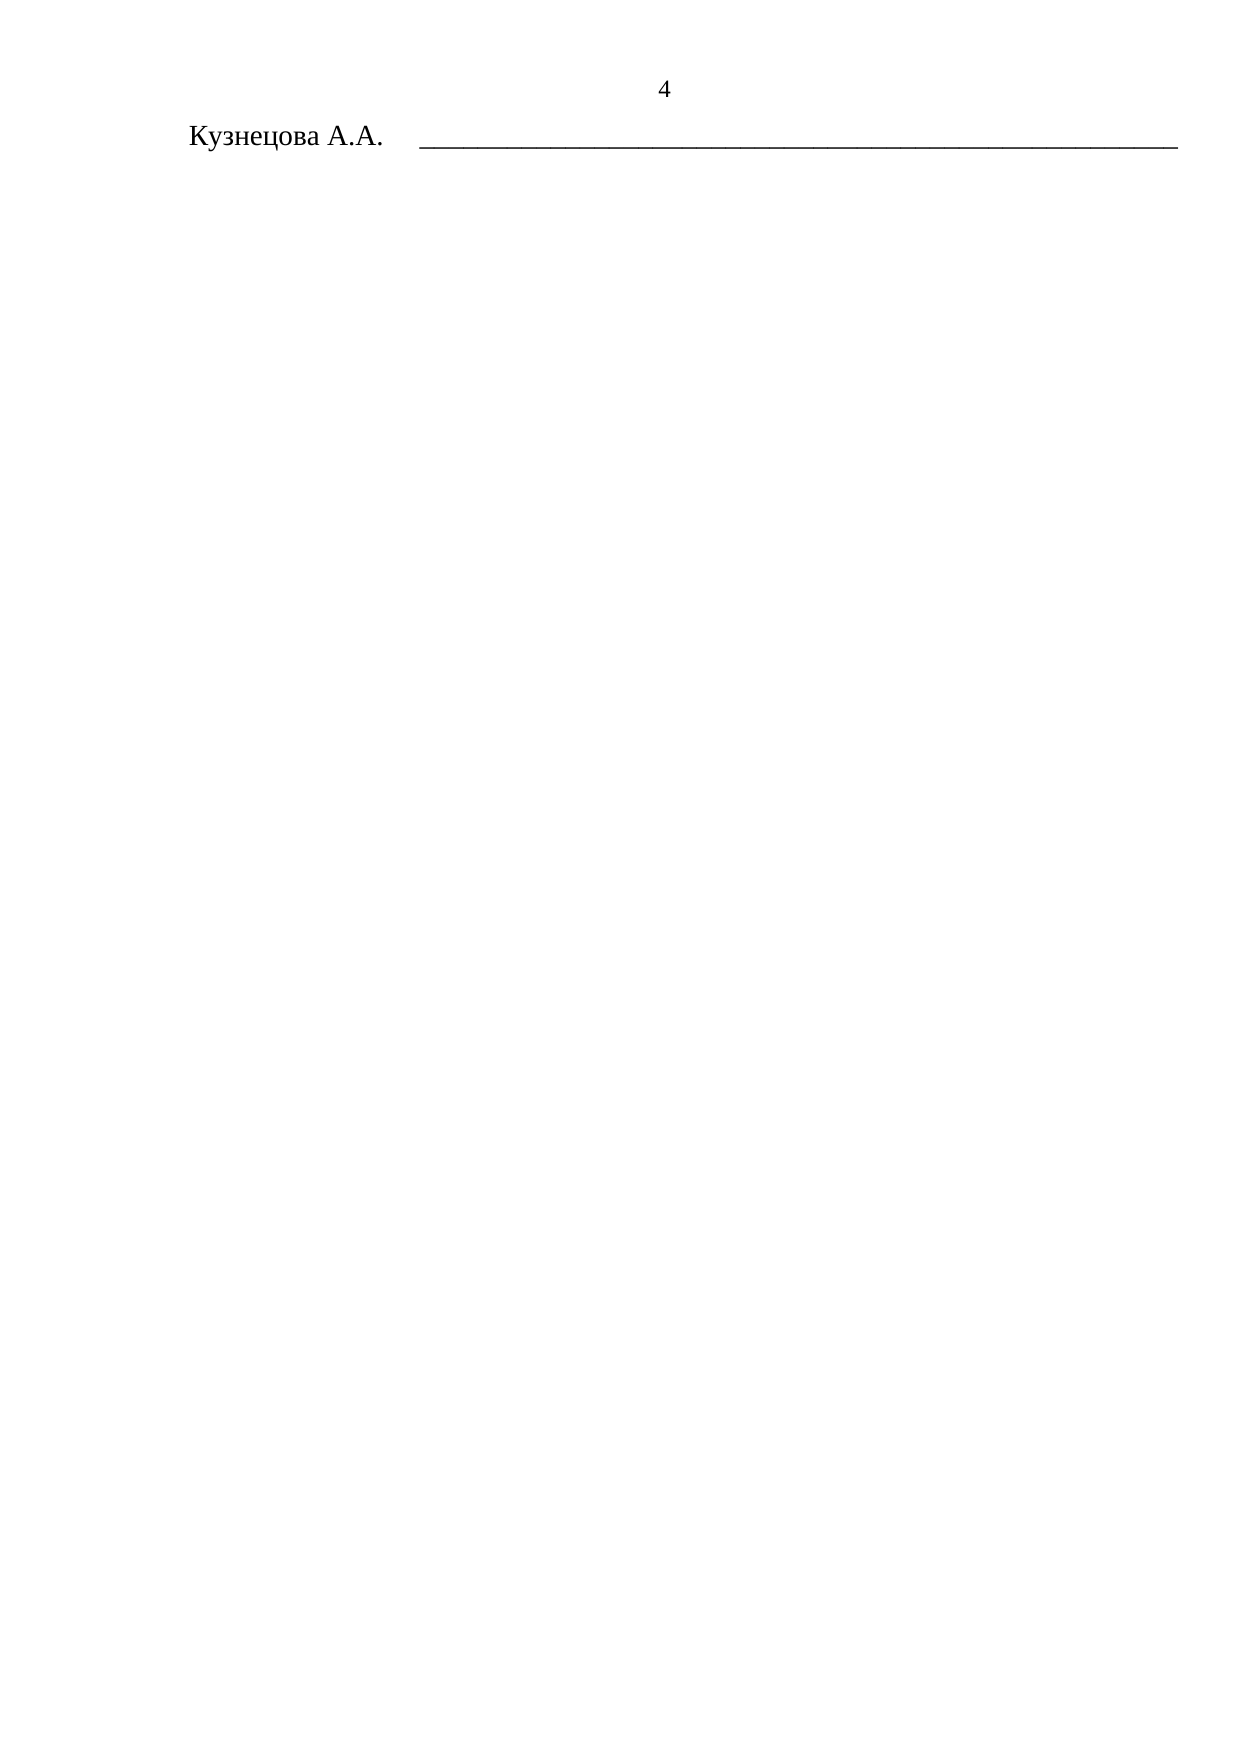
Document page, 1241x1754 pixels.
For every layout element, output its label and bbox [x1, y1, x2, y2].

table_header [166, 118, 1133, 152]
